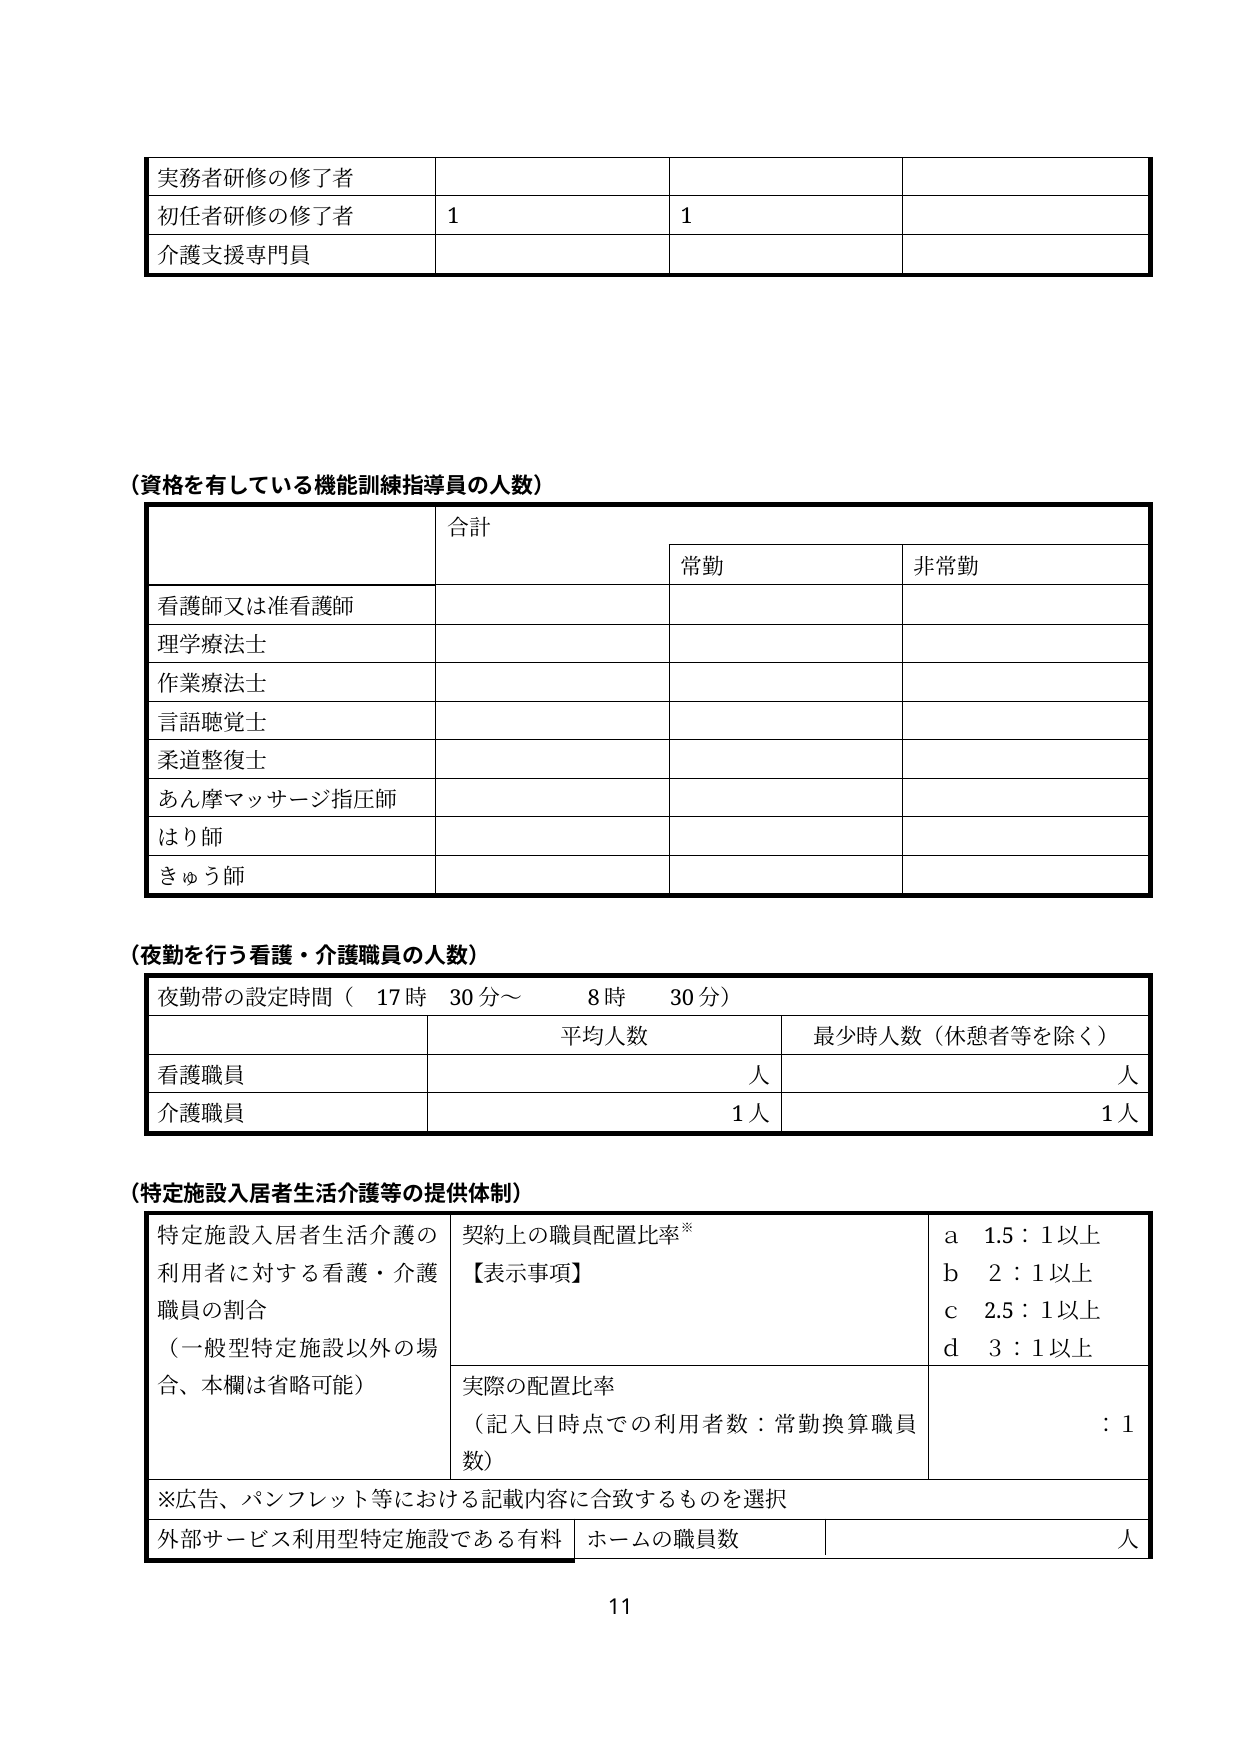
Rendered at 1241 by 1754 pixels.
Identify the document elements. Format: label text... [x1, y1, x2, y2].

table_cell [903, 235, 1148, 272]
table_cell 柔道整復士 [149, 740, 435, 778]
table_cell [436, 856, 669, 893]
table_header [149, 507, 435, 584]
table_cell あん摩マッサージ指圧師 [149, 779, 435, 816]
table_header 契約上の職員配置比率※ 【表示事項】 [451, 1215, 928, 1365]
table_header ａ 1.5：１以上 ｂ ２：１以上 ｃ 2.5：１以上 ｄ ３：１以上 [929, 1215, 1148, 1365]
table_cell 実務者研修の修了者 [149, 158, 435, 195]
table_cell 1 [436, 196, 669, 234]
table_cell [670, 585, 902, 623]
table_cell 人 [428, 1055, 781, 1092]
table_cell [903, 702, 1148, 739]
table_cell 非常勤 [903, 545, 1148, 584]
table_cell [903, 196, 1148, 234]
table_cell ：１ [929, 1366, 1148, 1479]
table_header 特定施設入居者生活介護の利用者に対する看護・介護職員の割合 （一般型特定施設以外の場合、本欄は省略可能） [149, 1215, 450, 1479]
table_cell 理学療法士 [149, 625, 435, 662]
text （特定施設入居者生活介護等の提供体制） [118, 1173, 1122, 1211]
table_cell 常勤 [670, 545, 902, 584]
table_cell [903, 585, 1148, 623]
table_cell [670, 702, 902, 739]
table_cell [436, 740, 669, 778]
table_cell 1人 [428, 1093, 781, 1131]
table_cell [670, 817, 902, 855]
table_cell [436, 702, 669, 739]
table_cell 最少時人数（休憩者等を除く） [782, 1016, 1148, 1054]
table_cell [436, 625, 669, 662]
table_cell [670, 779, 902, 816]
table_cell はり師 [149, 817, 435, 855]
table_cell [436, 235, 669, 272]
table_cell [436, 546, 669, 584]
table_cell [903, 856, 1148, 893]
table_cell [436, 779, 669, 816]
table_cell 看護師又は准看護師 [149, 586, 435, 623]
table_cell [903, 740, 1148, 778]
table_cell [670, 625, 902, 662]
table_cell 介護職員 [149, 1093, 427, 1131]
table_cell 作業療法士 [149, 663, 435, 701]
table_cell 介護支援専門員 [149, 235, 435, 272]
table_cell 平均人数 [428, 1016, 781, 1054]
table_cell [436, 663, 669, 701]
table_cell [903, 625, 1148, 662]
table_header 合計 [436, 507, 1148, 544]
table_cell きゅう師 [149, 856, 435, 893]
table_cell 1人 [782, 1093, 1148, 1131]
table_cell [670, 856, 902, 893]
text （夜勤を行う看護・介護職員の人数） [118, 936, 1122, 973]
table_cell [436, 585, 669, 623]
table_cell 1 [670, 196, 902, 234]
table_cell [670, 158, 902, 195]
table_cell [670, 663, 902, 701]
table_cell 言語聴覚士 [149, 702, 435, 739]
table_cell [903, 779, 1148, 816]
table_cell [436, 817, 669, 855]
table_cell [149, 1016, 427, 1054]
table_cell 実際の配置比率 （記入日時点での利用者数：常勤換算職員数） [451, 1366, 928, 1479]
table_cell [436, 158, 669, 195]
table_cell ※広告、パンフレット等における記載内容に合致するものを選択 [149, 1480, 1148, 1518]
table_cell [903, 158, 1148, 195]
table_cell [903, 663, 1148, 701]
table_cell 人 [826, 1520, 1148, 1558]
table_cell [670, 740, 902, 778]
table_cell ホームの職員数 [575, 1520, 826, 1558]
table_header 夜勤帯の設定時間（ 17時 30分～ 8時 30分） [149, 978, 1148, 1015]
table_cell [903, 817, 1148, 855]
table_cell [149, 1520, 574, 1558]
table_cell 看護職員 [149, 1055, 427, 1092]
table_cell 初任者研修の修了者 [149, 196, 435, 234]
text （資格を有している機能訓練指導員の人数） [118, 465, 1122, 502]
table_cell 人 [782, 1055, 1148, 1092]
table_cell [670, 235, 902, 272]
